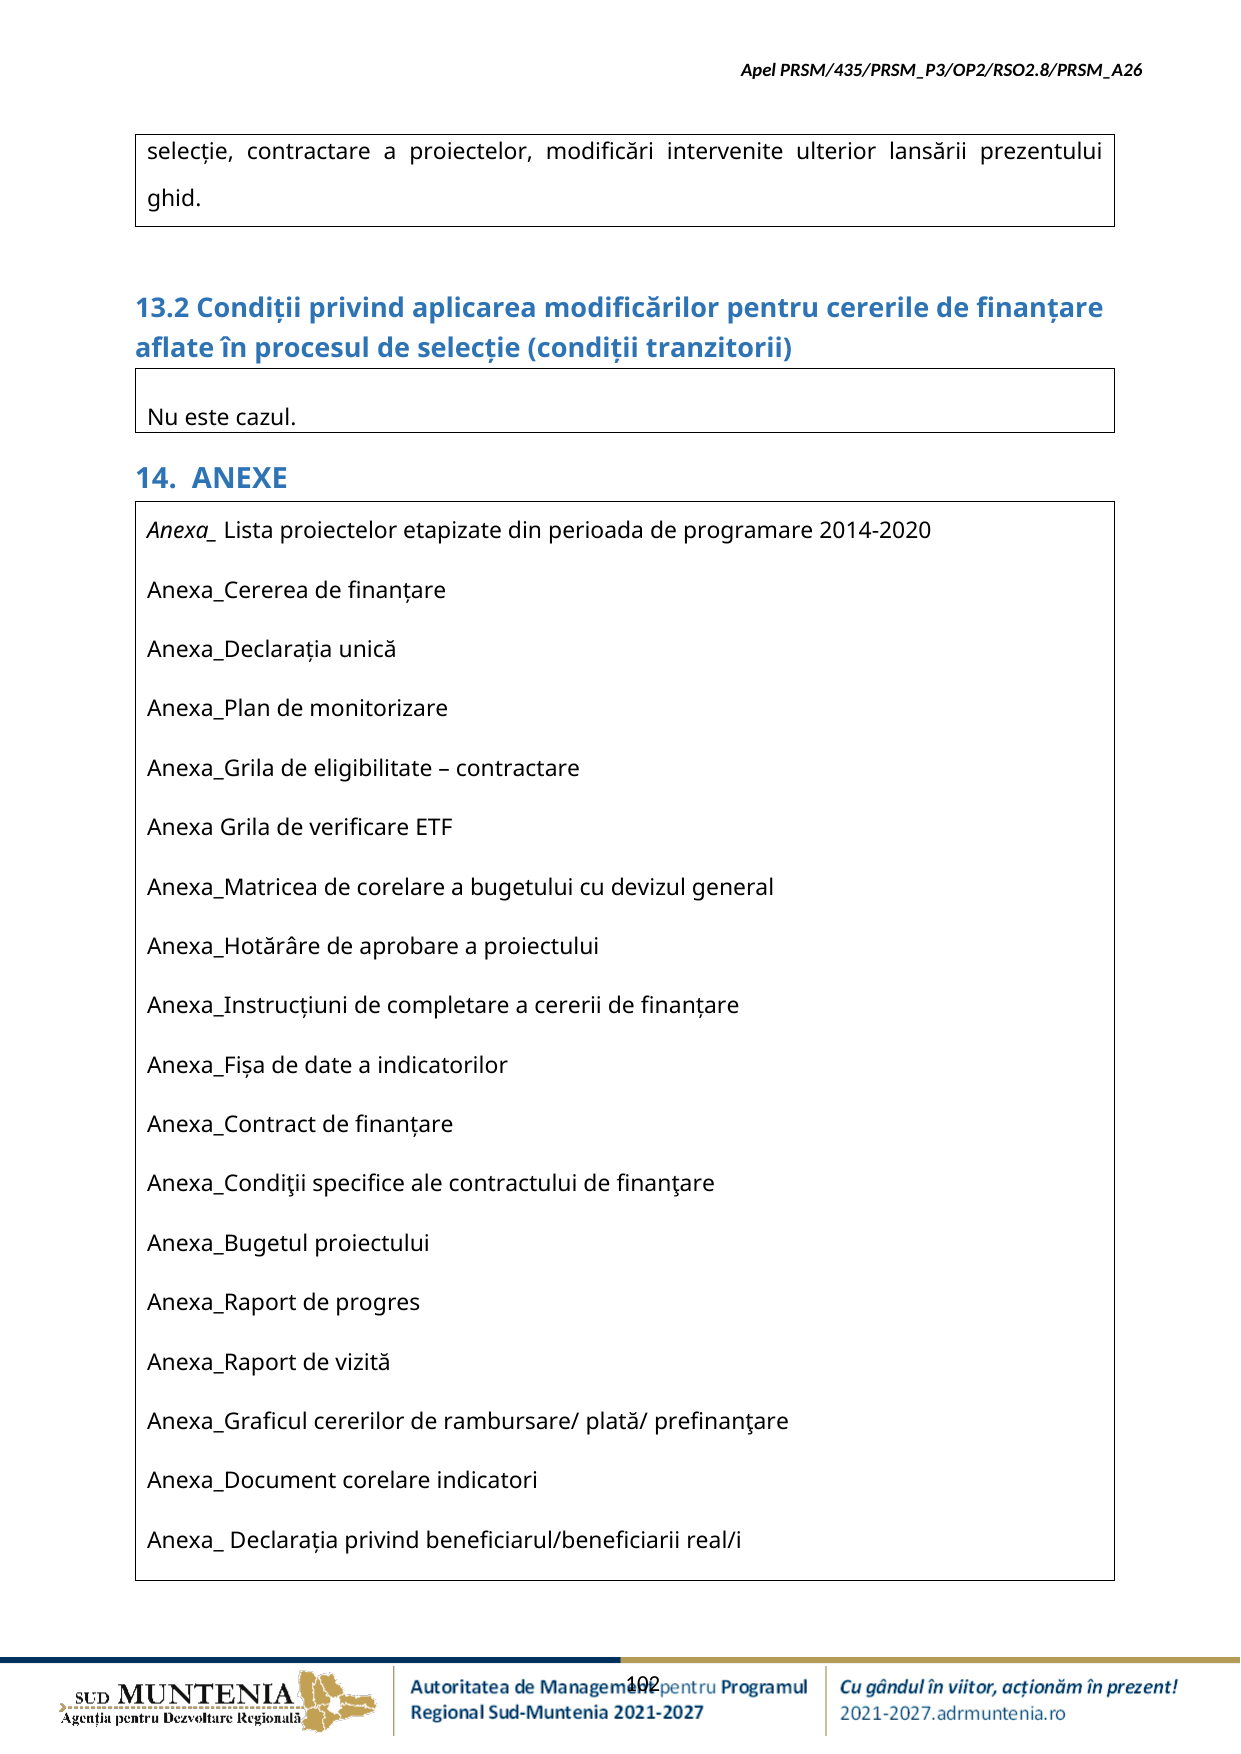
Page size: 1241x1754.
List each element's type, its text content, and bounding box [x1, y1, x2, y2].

picture [0, 1657, 1241, 1737]
subtitle 13.2 Condiții privind aplicarea modificărilor pentru cererile de finanțare aflate în procesul de selecție (condiții tranzitorii) [135, 289, 1150, 365]
table_header Nu este cazul. [136, 369, 1114, 432]
subtitle 14. ANEXE [135, 458, 1150, 497]
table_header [136, 135, 1114, 226]
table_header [136, 502, 1114, 1580]
